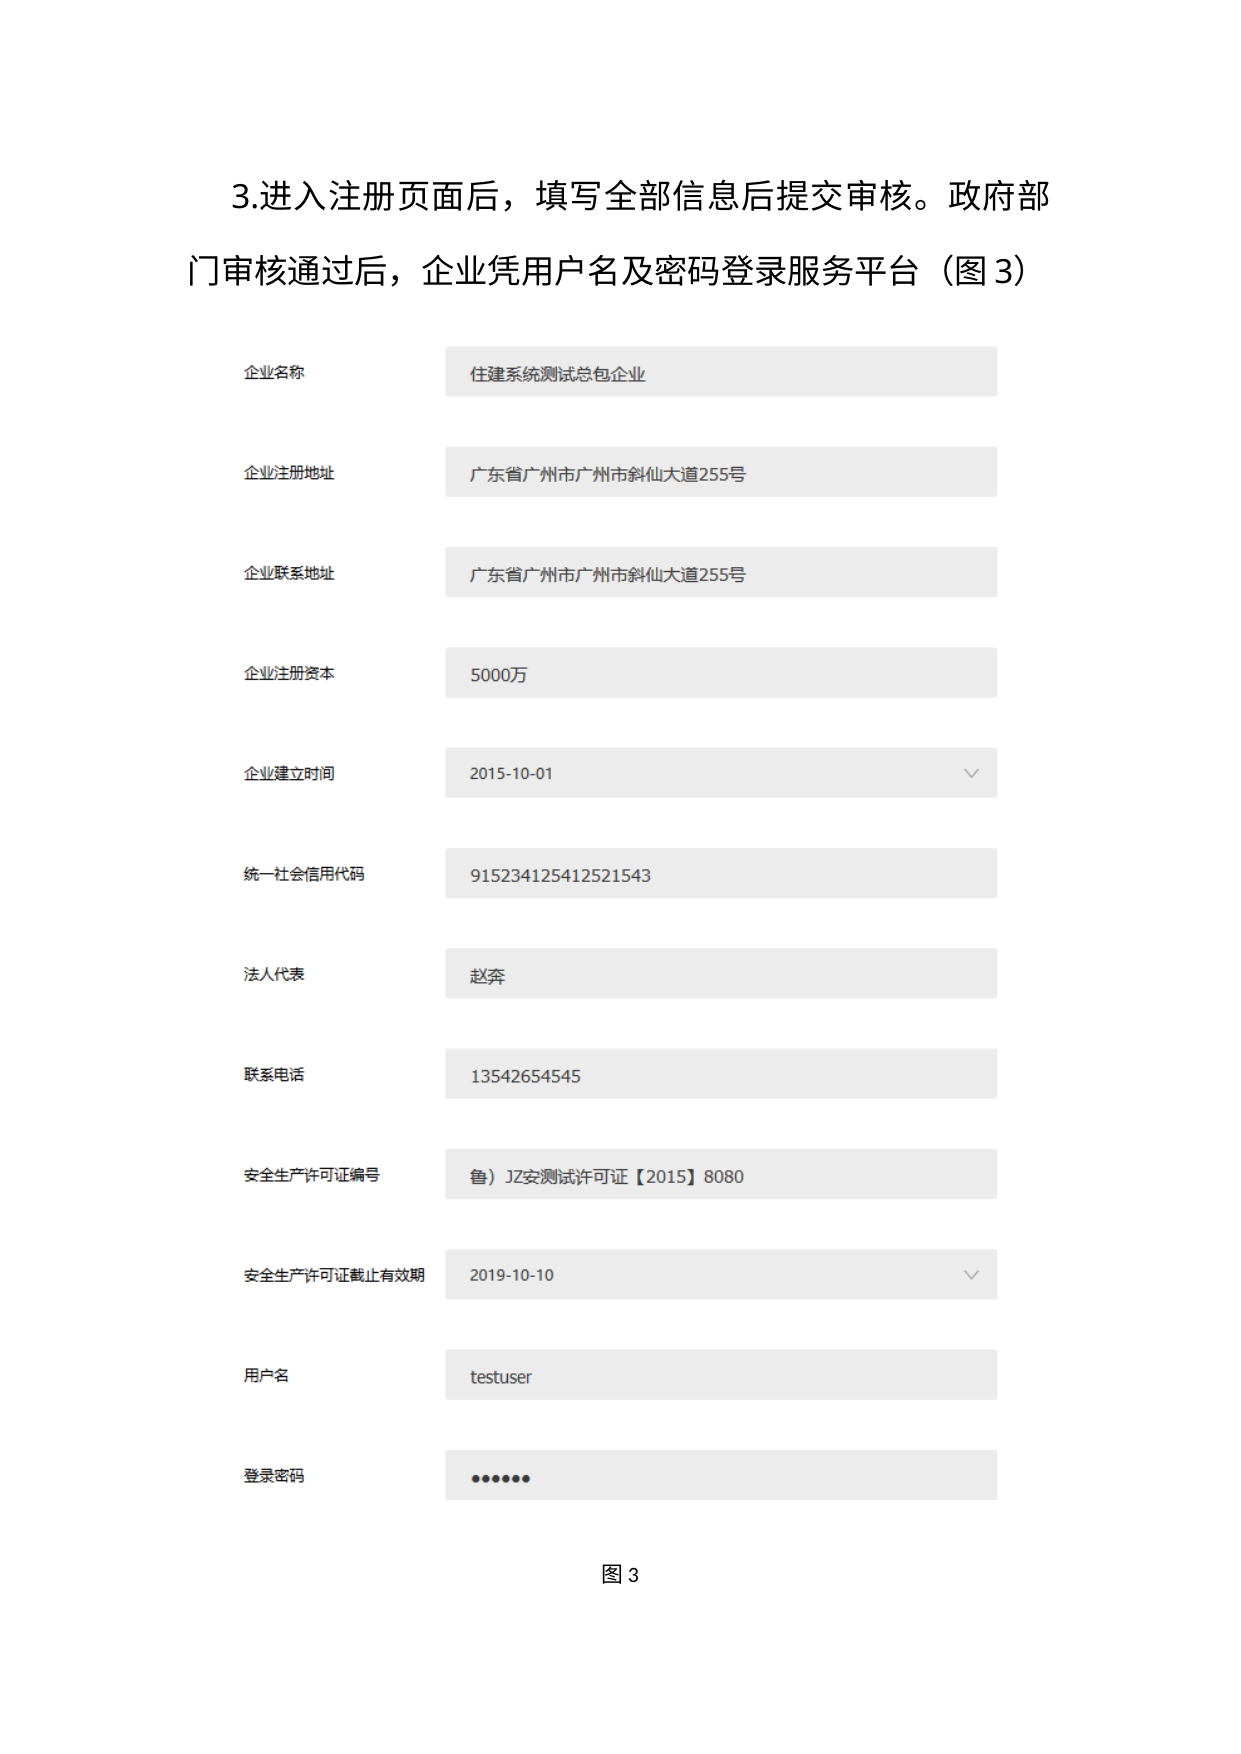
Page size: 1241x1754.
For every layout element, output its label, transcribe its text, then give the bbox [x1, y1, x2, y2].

text 图3 [187, 1557, 1053, 1589]
list 进入注册页面后，填写全部信息后提交审核。政府部门审核通过后，企业凭用户名及密码登录服务平台（图3） [187, 162, 1053, 302]
picture [221, 329, 1019, 1519]
